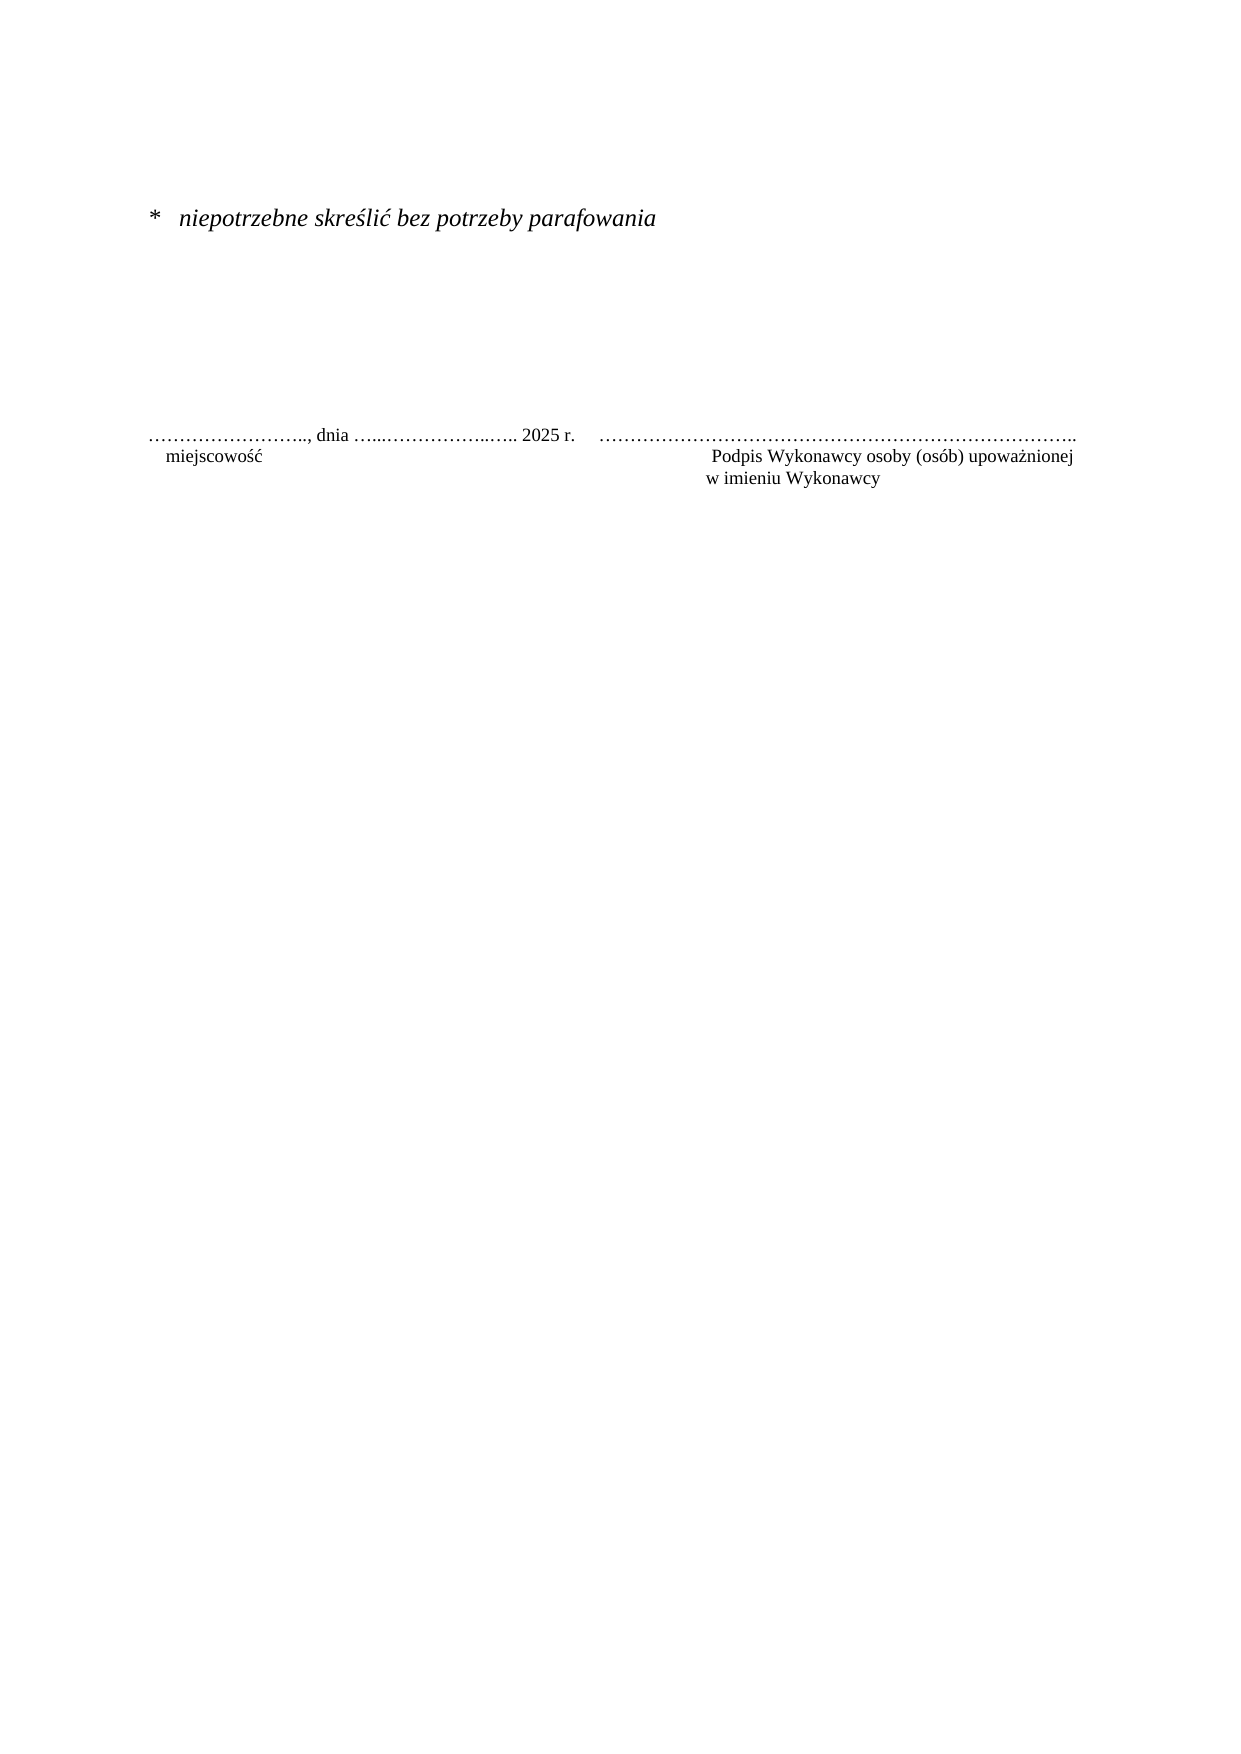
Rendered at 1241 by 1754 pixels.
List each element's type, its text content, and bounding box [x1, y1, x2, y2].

text miejscowość Podpis Wykonawcy osoby (osób) upoważnionej [148, 445, 1093, 467]
text * niepotrzebne skreślić bez potrzeby parafowania [148, 205, 1093, 232]
text w imieniu Wykonawcy [148, 467, 1093, 488]
text …………………….., dnia …...……………..….. 2025 r. ………………………………………………………………….. [148, 423, 1093, 445]
